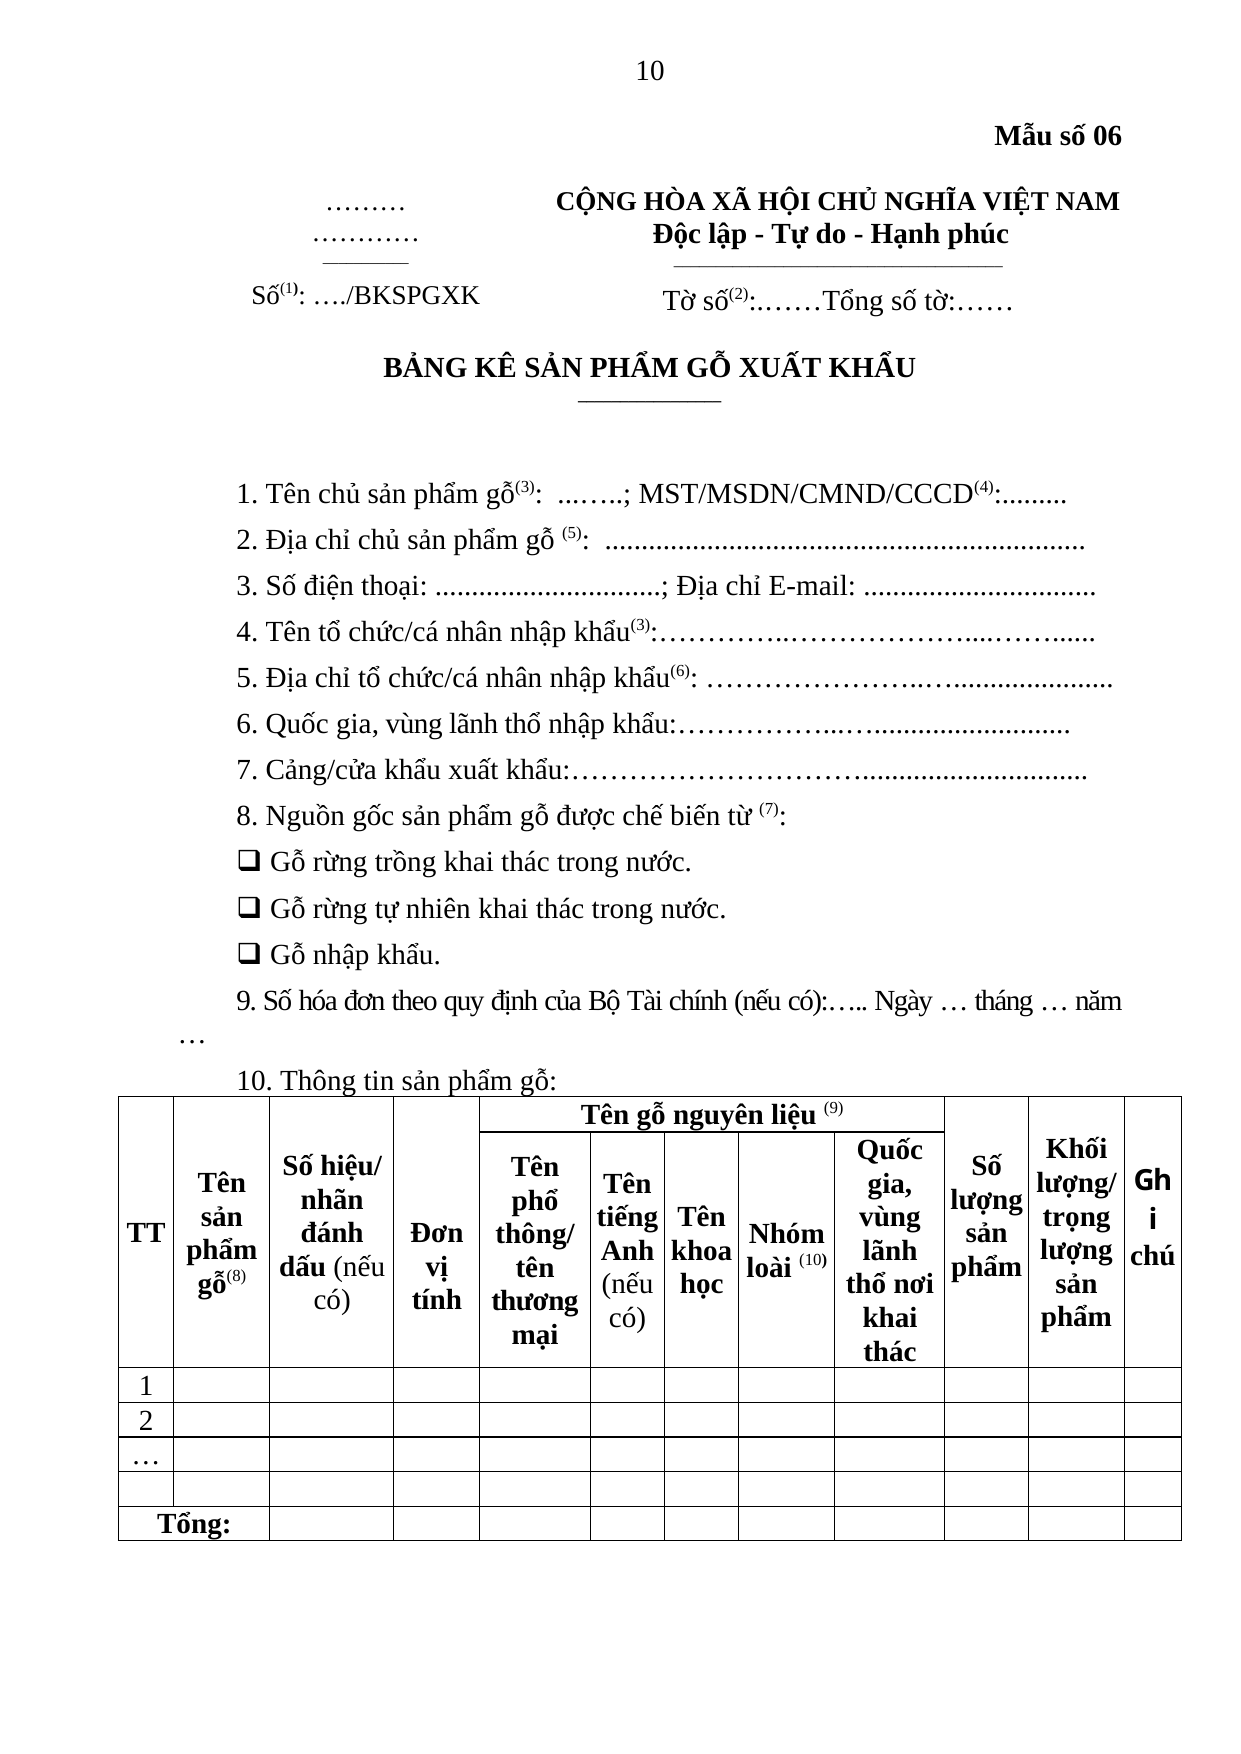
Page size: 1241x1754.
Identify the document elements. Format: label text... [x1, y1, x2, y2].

text Gỗ nhập khẩu. [177, 937, 1122, 971]
text 9. Số hóa đơn theo quy định của Bộ Tài chính (nếu có):….. Ngày … tháng … năm … [177, 983, 1122, 1050]
table_cell [394, 1472, 479, 1506]
table_cell [394, 1368, 479, 1402]
text 3. Số điện thoại: ...............................; Địa chỉ E-mail: ................................ [177, 568, 1122, 602]
table_cell [270, 1438, 393, 1471]
table_cell [174, 1403, 269, 1436]
table_cell [270, 1368, 393, 1402]
table_cell [739, 1507, 834, 1540]
table_cell [591, 1368, 664, 1402]
text 4. Tên tổ chức/cá nhân nhập khẩu(3):…………..………………....……...... [177, 614, 1122, 648]
text 7. Cảng/cửa khẩu xuất khẩu:…………………………............................... [177, 752, 1122, 786]
table_cell [270, 1472, 393, 1506]
table_cell [119, 1472, 173, 1506]
table_cell [174, 1438, 269, 1471]
table_cell [739, 1403, 834, 1436]
text 2. Địa chỉ chủ sản phẩm gỗ (5): .................................................................. [177, 522, 1122, 556]
table_cell Tên khoa học [665, 1133, 738, 1367]
table_cell Quốc gia, vùng lãnh thổ nơi khai thác [835, 1133, 944, 1367]
table_header Số hiệu/ nhãn đánh dấu (nếu có) [270, 1097, 393, 1367]
table_cell [665, 1403, 738, 1436]
table_cell [1125, 1368, 1181, 1402]
table_cell … [119, 1438, 173, 1471]
table_header Đơn vị tính [394, 1097, 479, 1367]
table_cell [945, 1507, 1028, 1540]
text 5. Địa chỉ tổ chức/cá nhân nhập khẩu(6): …………………..…...................... [177, 660, 1122, 694]
text Mẫu số 06 [177, 118, 1122, 152]
table_cell [945, 1368, 1028, 1402]
table_cell [665, 1368, 738, 1402]
table_cell [174, 1472, 269, 1506]
table_header Tên sản phẩm gỗ(8) [174, 1097, 269, 1367]
table_cell [739, 1438, 834, 1471]
text Gỗ rừng trồng khai thác trong nước. [177, 844, 1122, 878]
table_cell [591, 1438, 664, 1471]
table_header ……… ………… ___________ Số(1): …./BKSPGXK [189, 185, 543, 317]
table_cell 1 [119, 1368, 173, 1402]
table_cell [1029, 1507, 1124, 1540]
table_cell [394, 1507, 479, 1540]
text 8. Nguồn gốc sản phẩm gỗ được chế biến từ (7): [177, 798, 1122, 832]
table_cell [945, 1472, 1028, 1506]
table_cell [174, 1368, 269, 1402]
table_cell [835, 1438, 944, 1471]
table_cell [480, 1368, 590, 1402]
table_cell [1125, 1438, 1181, 1471]
table_header Tên gỗ nguyên liệu (9) [480, 1097, 944, 1131]
table_cell Nhóm loài (10) [739, 1133, 834, 1367]
text Gỗ rừng tự nhiên khai thác trong nước. [177, 891, 1122, 924]
table_header Khối lượng/ trọng lượng sản phẩm [1029, 1097, 1124, 1367]
table_cell [835, 1403, 944, 1436]
table_cell [591, 1507, 664, 1540]
table_cell Tổng: [119, 1507, 269, 1540]
text BẢNG KÊ SẢN PHẨM GỖ XUẤT KHẨU [177, 351, 1122, 384]
table_cell [739, 1368, 834, 1402]
text 6. Quốc gia, vùng lãnh thổ nhập khẩu:……………...…........................... [541, 706, 1122, 740]
table_cell [835, 1507, 944, 1540]
table_cell [835, 1368, 944, 1402]
table_cell [739, 1472, 834, 1506]
table_cell Tên tiếng Anh (nếu có) [591, 1133, 664, 1367]
table_cell [480, 1472, 590, 1506]
table_cell [1125, 1403, 1181, 1436]
table_cell [665, 1472, 738, 1506]
table_cell [665, 1438, 738, 1471]
table_cell [665, 1507, 738, 1540]
text 6. Quốc gia, vùng lãnh thổ nhập khẩu:……………...…........................... [177, 706, 372, 740]
table_cell [394, 1438, 479, 1471]
table_cell [945, 1438, 1028, 1471]
table_cell Tên phổ thông/ tên thương mại [480, 1133, 590, 1367]
table_cell [591, 1403, 664, 1436]
table_cell [480, 1507, 590, 1540]
table_cell [945, 1403, 1028, 1436]
text _________________ [177, 384, 1122, 418]
table_cell [1029, 1403, 1124, 1436]
text 1. Tên chủ sản phẩm gỗ(3): ...…..; MST/MSDN/CMND/CCCD(4):......... [177, 476, 1122, 510]
table_header Số lượng sản phẩm [945, 1097, 1028, 1367]
table_cell [270, 1403, 393, 1436]
table_header TT [119, 1097, 173, 1367]
table_cell [1029, 1368, 1124, 1402]
table_header Ghi chú [1125, 1097, 1181, 1367]
table_cell [1125, 1472, 1181, 1506]
table_cell [1029, 1438, 1124, 1471]
table_cell [591, 1472, 664, 1506]
table_cell [1029, 1472, 1124, 1506]
text 10. Thông tin sản phẩm gỗ: [177, 1063, 1122, 1096]
table_cell [480, 1438, 590, 1471]
table_cell [270, 1507, 393, 1540]
table_cell 2 [119, 1403, 173, 1436]
table_cell [480, 1403, 590, 1436]
table_cell [835, 1472, 944, 1506]
table_header CỘNG HÒA XÃ HỘI CHỦ NGHĨA VIỆT NAM Độc lập - Tự do - Hạnh phúc _______________________________________ Tờ số(2):.……Tổng số tờ:…… [543, 185, 1133, 317]
table_cell [1125, 1507, 1181, 1540]
table_cell [394, 1403, 479, 1436]
